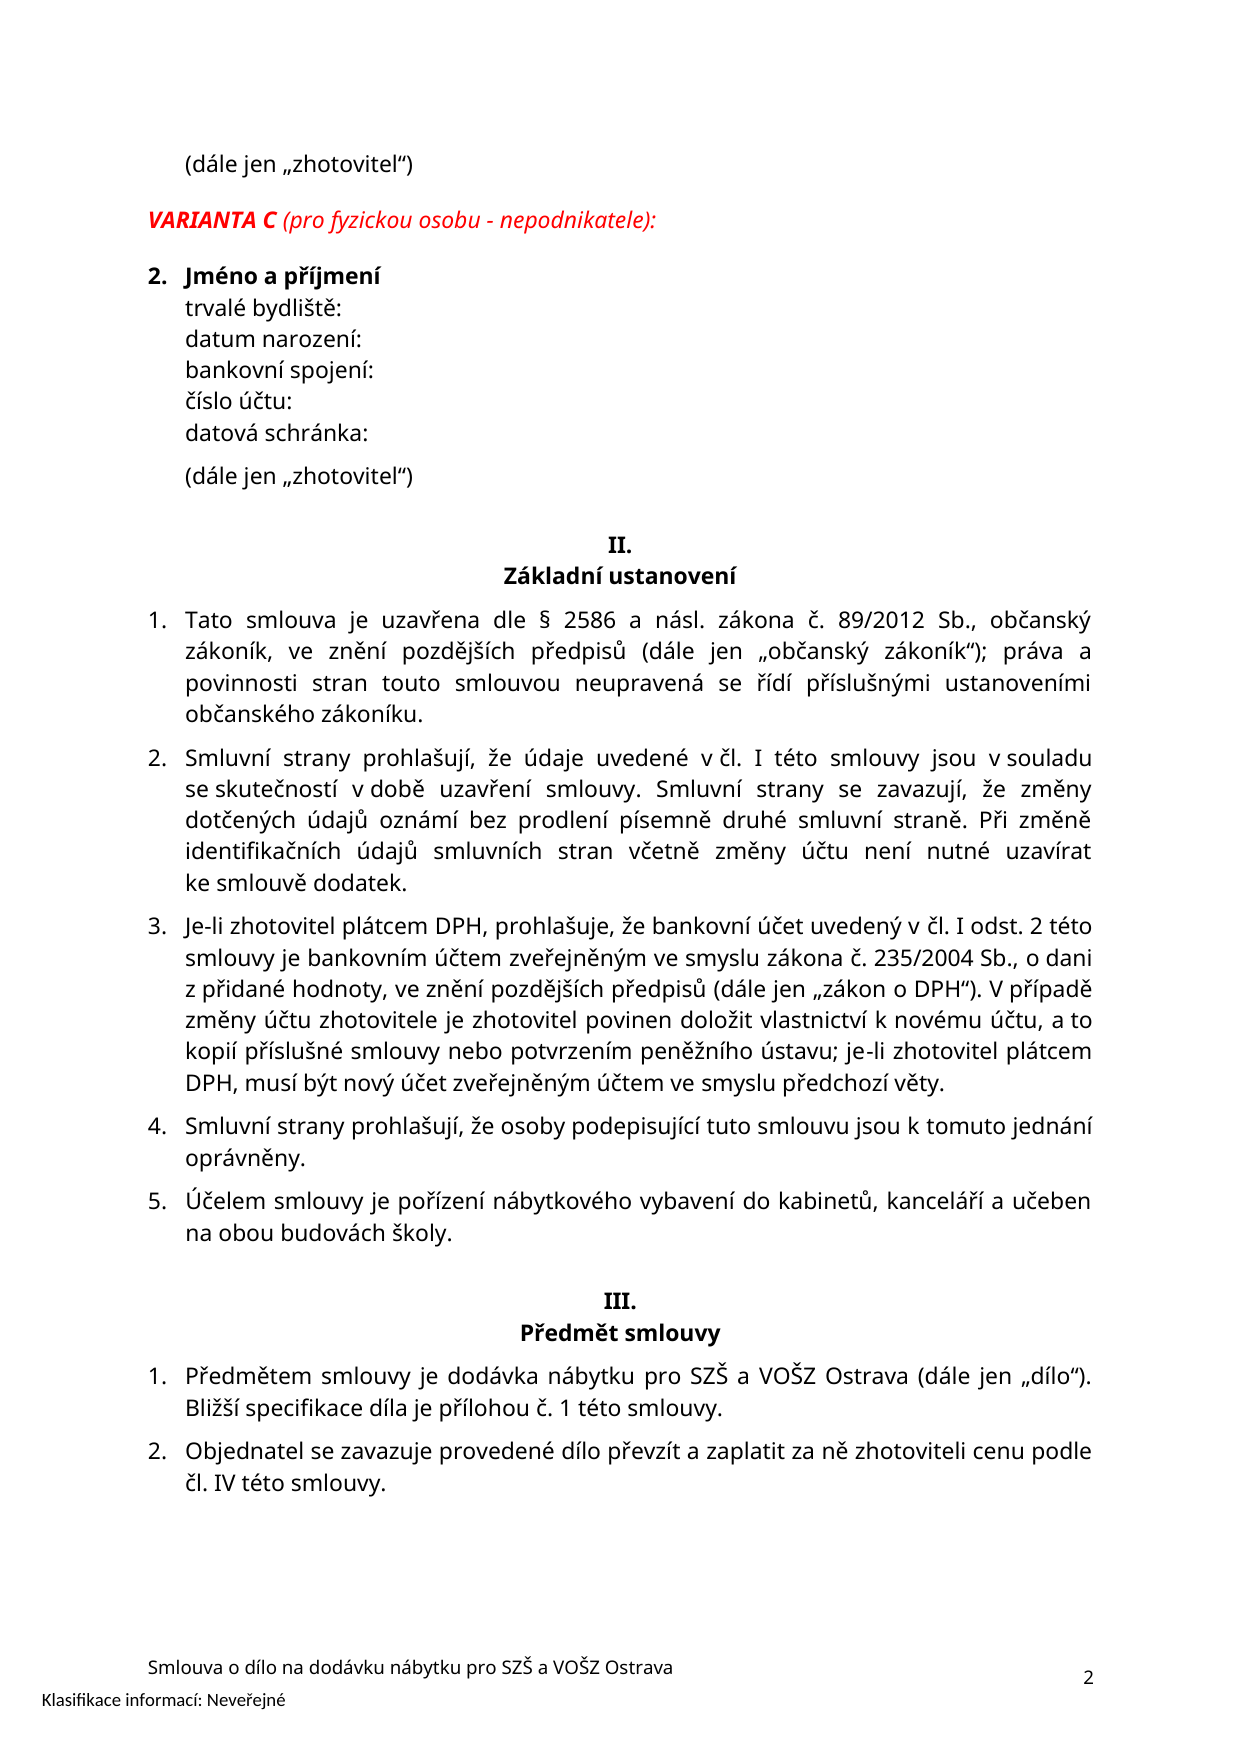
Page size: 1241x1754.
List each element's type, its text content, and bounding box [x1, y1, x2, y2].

list (dále jen „zhotovitel“) [185, 148, 1092, 179]
list datum narození: [185, 323, 1092, 354]
list trvalé bydliště: [185, 291, 1092, 323]
list (dále jen „zhotovitel“) [185, 460, 1092, 491]
list Smluvní strany prohlašují, že osoby podepisující tuto smlouvu jsou k tomuto jednání oprávněny. [148, 1110, 1092, 1173]
list Předmětem smlouvy je dodávka nábytku pro SZŠ a VOŠZ Ostrava (dále jen „dílo“). Bližší specifikace díla je přílohou č. 1 této smlouvy. [148, 1360, 1092, 1423]
text II. Základní ustanovení [148, 529, 1092, 591]
list Smluvní strany prohlašují, že údaje uvedené v čl. I této smlouvy jsou v souladu se skutečností v době uzavření smlouvy. Smluvní strany se zavazují, že změny dotčených údajů oznámí bez prodlení písemně druhé smluvní straně. Při změně identifikačních údajů smluvních stran včetně změny účtu není nutné uzavírat ke smlouvě dodatek. [148, 741, 1092, 898]
list Je-li zhotovitel plátcem DPH, prohlašuje, že bankovní účet uvedený v čl. I odst. 2 této smlouvy je bankovním účtem zveřejněným ve smyslu zákona č. 235/2004 Sb., o dani z přidané hodnoty, ve znění pozdějších předpisů (dále jen „zákon o DPH“). V případě změny účtu zhotovitele je zhotovitel povinen doložit vlastnictví k novému účtu, a to kopií příslušné smlouvy nebo potvrzením peněžního ústavu; je-li zhotovitel plátcem DPH, musí být nový účet zveřejněným účtem ve smyslu předchozí věty. [148, 910, 1092, 1098]
text VARIANTA C (pro fyzickou osobu - nepodnikatele): [148, 204, 1092, 235]
list bankovní spojení: [185, 354, 1092, 385]
text III. Předmět smlouvy [148, 1285, 1092, 1348]
list číslo účtu: [185, 385, 1092, 416]
list datová schránka: [185, 416, 1092, 448]
list Jméno a příjmení [148, 260, 1092, 291]
list Účelem smlouvy je pořízení nábytkového vybavení do kabinetů, kanceláří a učeben na obou budovách školy. [148, 1185, 1092, 1248]
list Tato smlouva je uzavřena dle § násl. zákona č. 89/2012 Sb., občanský zákoník, ve znění pozdějších předpisů (dále jen „občanský zákoník“); práva a povinnosti stran touto smlouvou neupravená se řídí příslušnými ustanoveními občanského zákoníku. [148, 604, 1092, 729]
list Objednatel se zavazuje provedené dílo převzít a zaplatit za ně zhotoviteli cenu podle čl. IV této smlouvy. [148, 1435, 1092, 1498]
